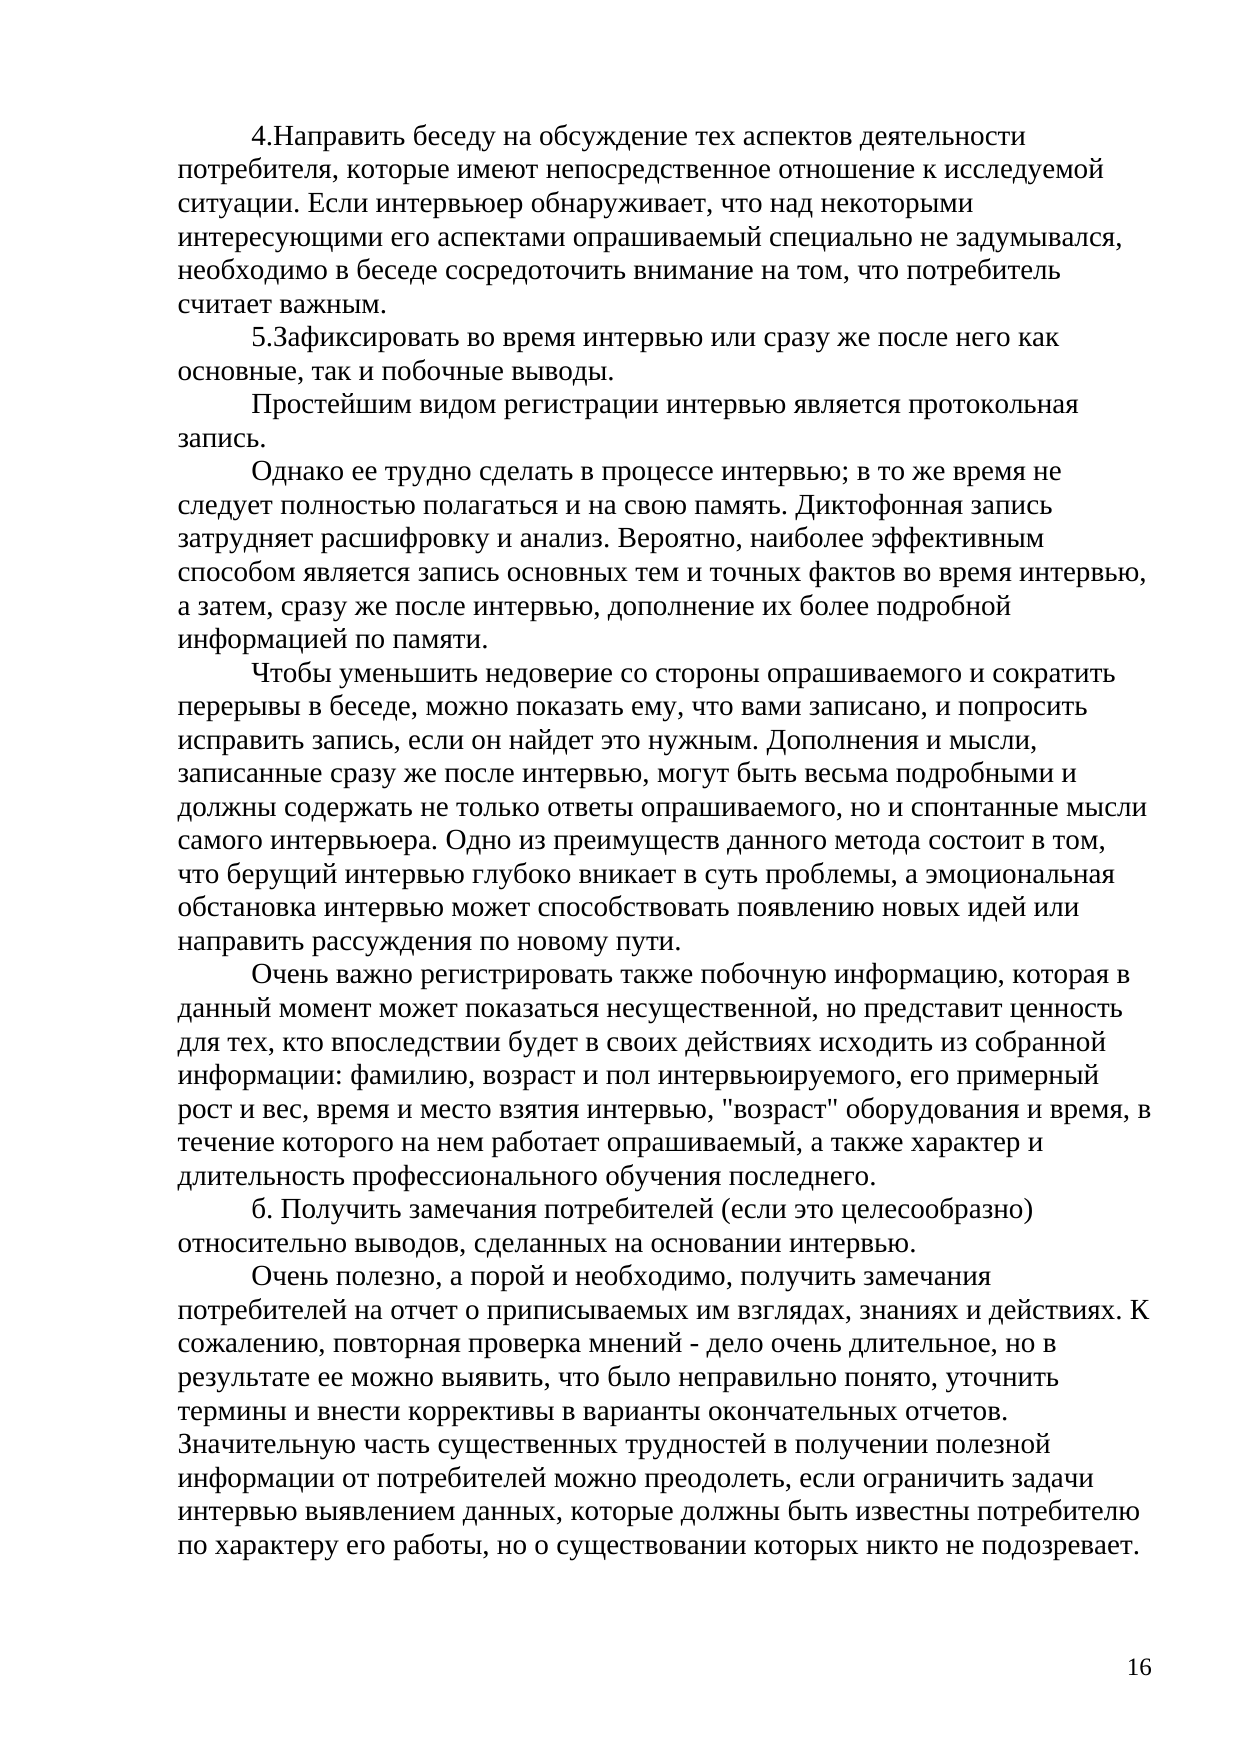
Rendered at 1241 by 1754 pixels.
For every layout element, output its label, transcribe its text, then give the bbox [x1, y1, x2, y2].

text Чтобы уменьшить недоверие со стороны опрашиваемого и сократить перерывы в беседе, можно показать ему, что вами записано, и попросить исправить запись, если он найдет это нужным. Дополнения и мысли, записанные сразу же после интервью, могут быть весьма подробными и должны содержать не только ответы опрашиваемого, но и спонтанные мысли самого интервьюера. Одно из преимуществ данного метода состоит в том, что берущий интервью глубоко вникает в суть проблемы, а эмоциональная обстановка интервью может способствовать появлению новых идей или направить рассуждения по новому пути. [177, 655, 1152, 957]
text Однако ее трудно сделать в процессе интервью; в то же время не следует полностью полагаться и на свою память. Диктофонная запись затрудняет расшифровку и анализ. Вероятно, наиболее эффективным способом является запись основных тем и точных фактов во время интервью, а затем, сразу же после интервью, дополнение их более подробной информацией по памяти. [177, 453, 1152, 655]
text 5.Зафиксировать во время интервью или сразу же после него как основные, так и побочные выводы. [177, 319, 1152, 386]
text Очень важно регистрировать также побочную информацию, которая в данный момент может показаться несущественной, но представит ценность для тех, кто впоследствии будет в своих действиях исходить из собранной информации: фамилию, возраст и пол интервьюируемого, его примерный рост и вес, время и место взятия интервью, "возраст" оборудования и время, в течение которого на нем работает опрашиваемый, а также характер и длительность профессионального обучения последнего. [177, 957, 1152, 1191]
text 4.Направить беседу на обсуждение тех аспектов деятельности потребителя, которые имеют непосредственное отношение к исследуемой ситуации. Если интервьюер обнаруживает, что над некоторыми интересующими его аспектами опрашиваемый специально не задумывался, необходимо в беседе сосредоточить внимание на том, что потребитель считает важным. [177, 118, 1152, 319]
text Простейшим видом регистрации интервью является протокольная запись. [177, 386, 1152, 453]
text б. Получить замечания потребителей (если это целесообразно) относительно выводов, сделанных на основании интервью. [177, 1191, 1152, 1258]
text Очень полезно, а порой и необходимо, получить замечания потребителей на отчет о приписываемых им взглядах, знаниях и действиях. К сожалению, повторная проверка мнений - дело очень длительное, но в результате ее можно выявить, что было неправильно понято, уточнить термины и внести коррективы в варианты окончательных отчетов. Значительную часть существенных трудностей в получении полезной информации от потребителей можно преодолеть, если ограничить задачи интервью выявлением данных, которые должны быть известны потребителю по характеру его работы, но о существовании которых никто не подозревает. [177, 1258, 1152, 1560]
